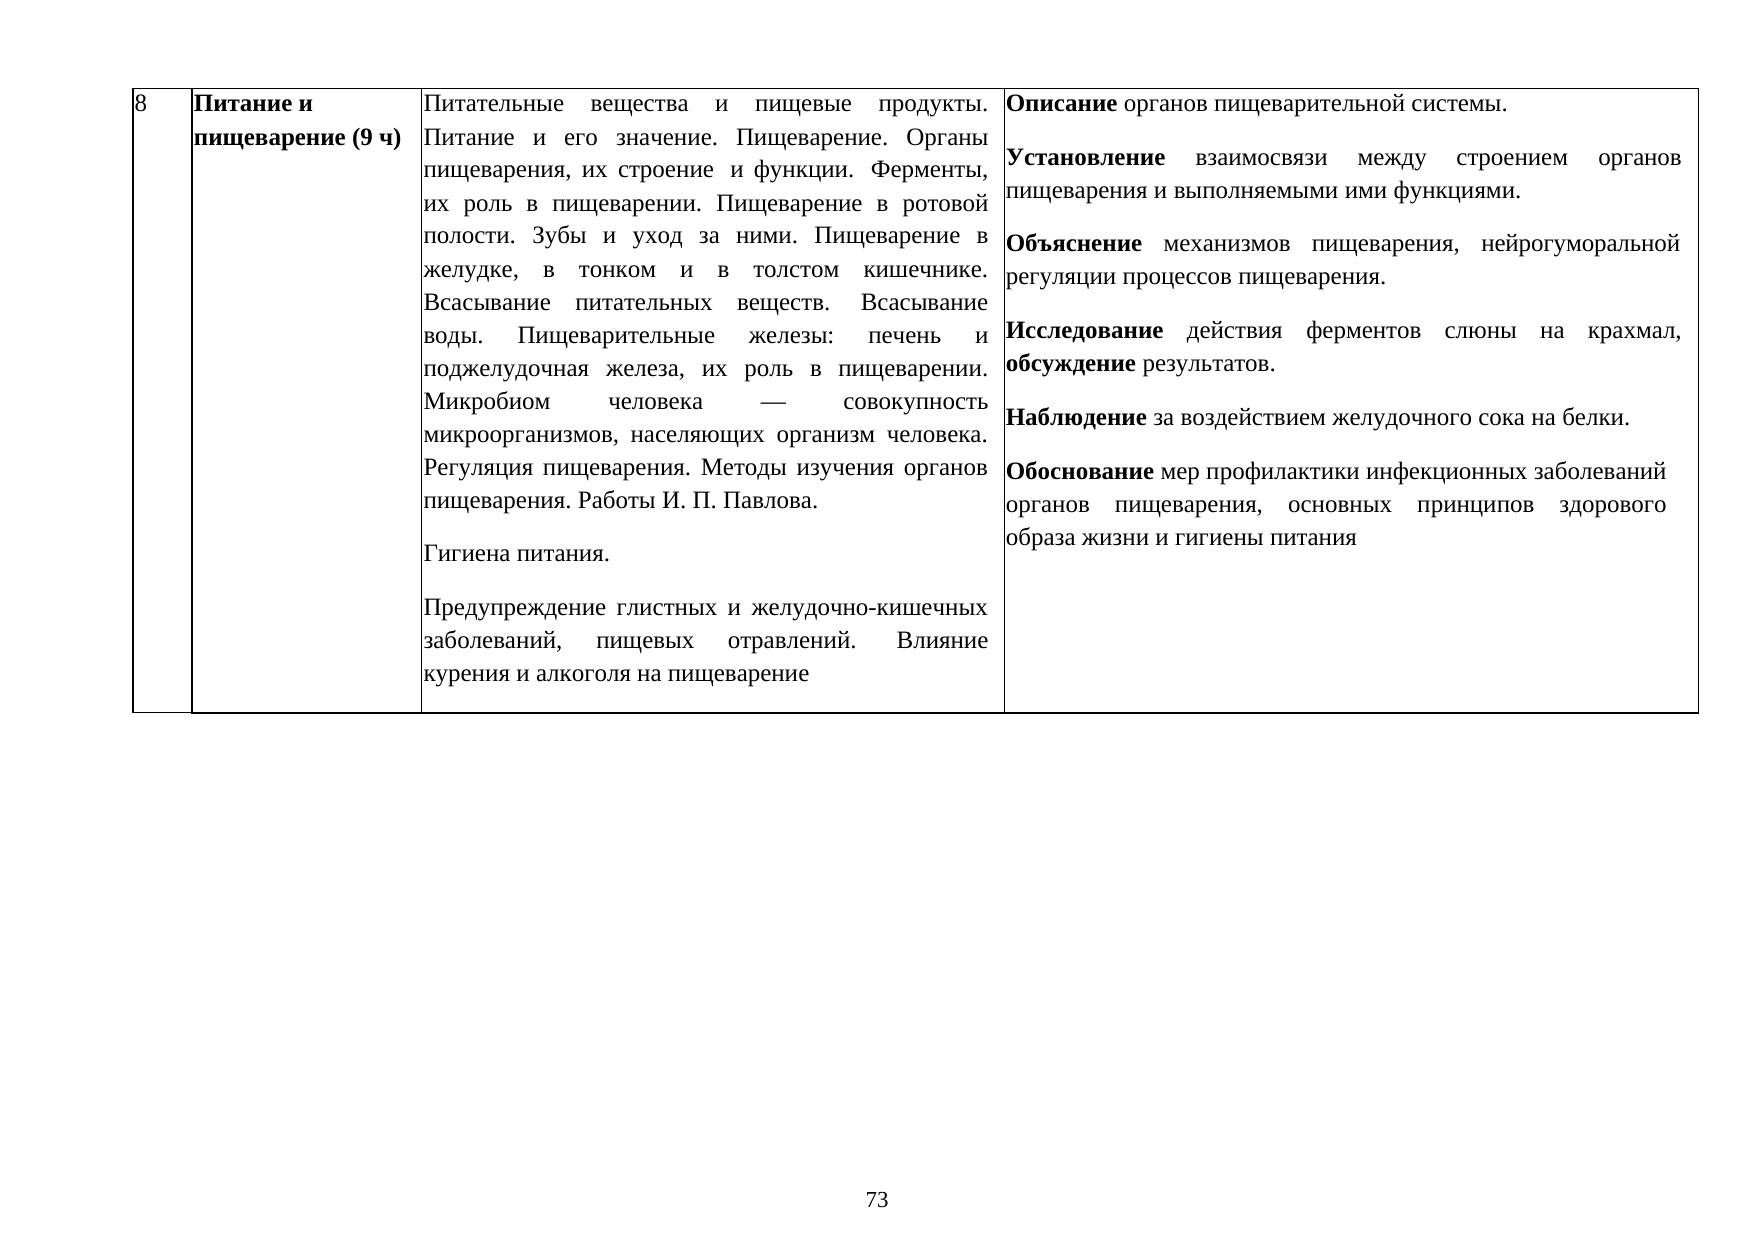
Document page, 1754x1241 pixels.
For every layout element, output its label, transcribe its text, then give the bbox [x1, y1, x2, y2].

table_header Питательные вещества и пищевые продукты. Питание и его значение. Пищеварение. Органы пищеварения, их строение и функции. Ферменты, их роль в пищеварении. Пищеварение в ротовой полости. Зубы и уход за ними. Пищеварение в желудке, в тонком и в толстом кишечнике. Всасывание питательных веществ. Всасывание воды. Пищеварительные железы: печень и поджелудочная железа, их роль в пищеварении. Микробиом человека — совокупность микроорганизмов, населяющих организм человека. Регуляция пищеварения. Методы изучения органов пищеварения. Работы И. П. Павлова. Гигиена питания. Предупреждение глистных и желудочно-кишечных заболеваний, пищевых отравлений. Влияние курения и алкоголя на пищеварение [422, 89, 1004, 712]
table_header 8 [134, 89, 191, 712]
table_header Описание органов пищеварительной системы. Установление взаимосвязи между строением органов пищеварения и выполняемыми ими функциями. Объяснение механизмов пищеварения, нейрогуморальной регуляции процессов пищеварения. Исследование действия ферментов слюны на крахмал, обсуждение результатов. Наблюдение за воздействием желудочного сока на белки. Обоснование мер профилактики инфекционных заболеваний органов пищеварения, основных принципов здорового образа жизни и гигиены питания [1005, 89, 1698, 712]
table_header Питание и пищеварение (9 ч) [193, 89, 421, 712]
